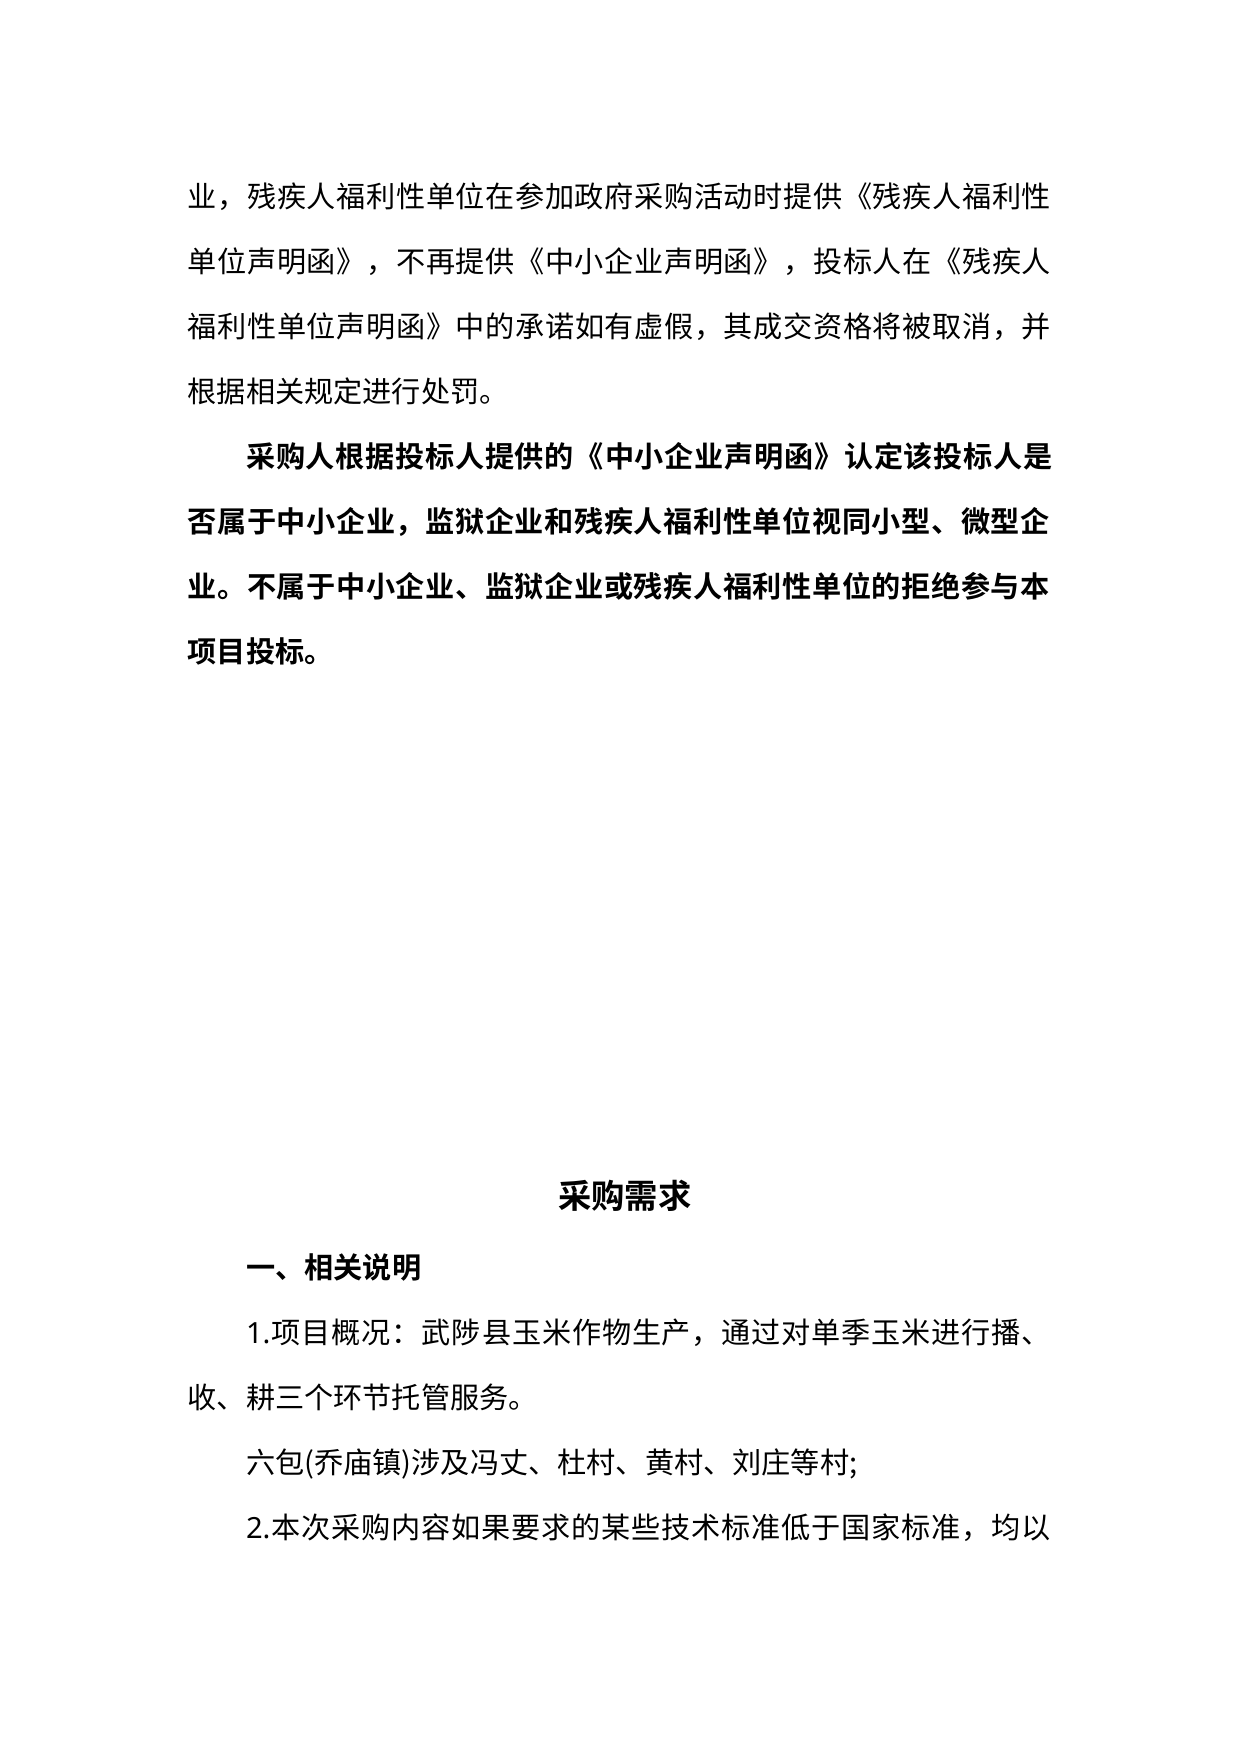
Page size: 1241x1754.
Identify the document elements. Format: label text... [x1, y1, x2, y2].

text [187, 162, 1053, 422]
text 采购人根据投标人提供的《中小企业声明函》认定该投标人是否属于中小企业，监狱企业和残疾人福利性单位视同小型、微型企业。不属于中小企业、监狱企业或残疾人福利性单位的拒绝参与本项目投标。 [187, 422, 1053, 682]
text 1.项目概况：武陟县玉米作物生产，通过对单季玉米进行播、收、耕三个环节托管服务。 [187, 1298, 1053, 1428]
text 六包(乔庙镇)涉及冯丈、杜村、黄村、刘庄等村; [187, 1428, 1053, 1493]
title 采购需求 [187, 1162, 1061, 1227]
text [187, 1493, 1053, 1558]
text 一、相关说明 [187, 1233, 1053, 1298]
